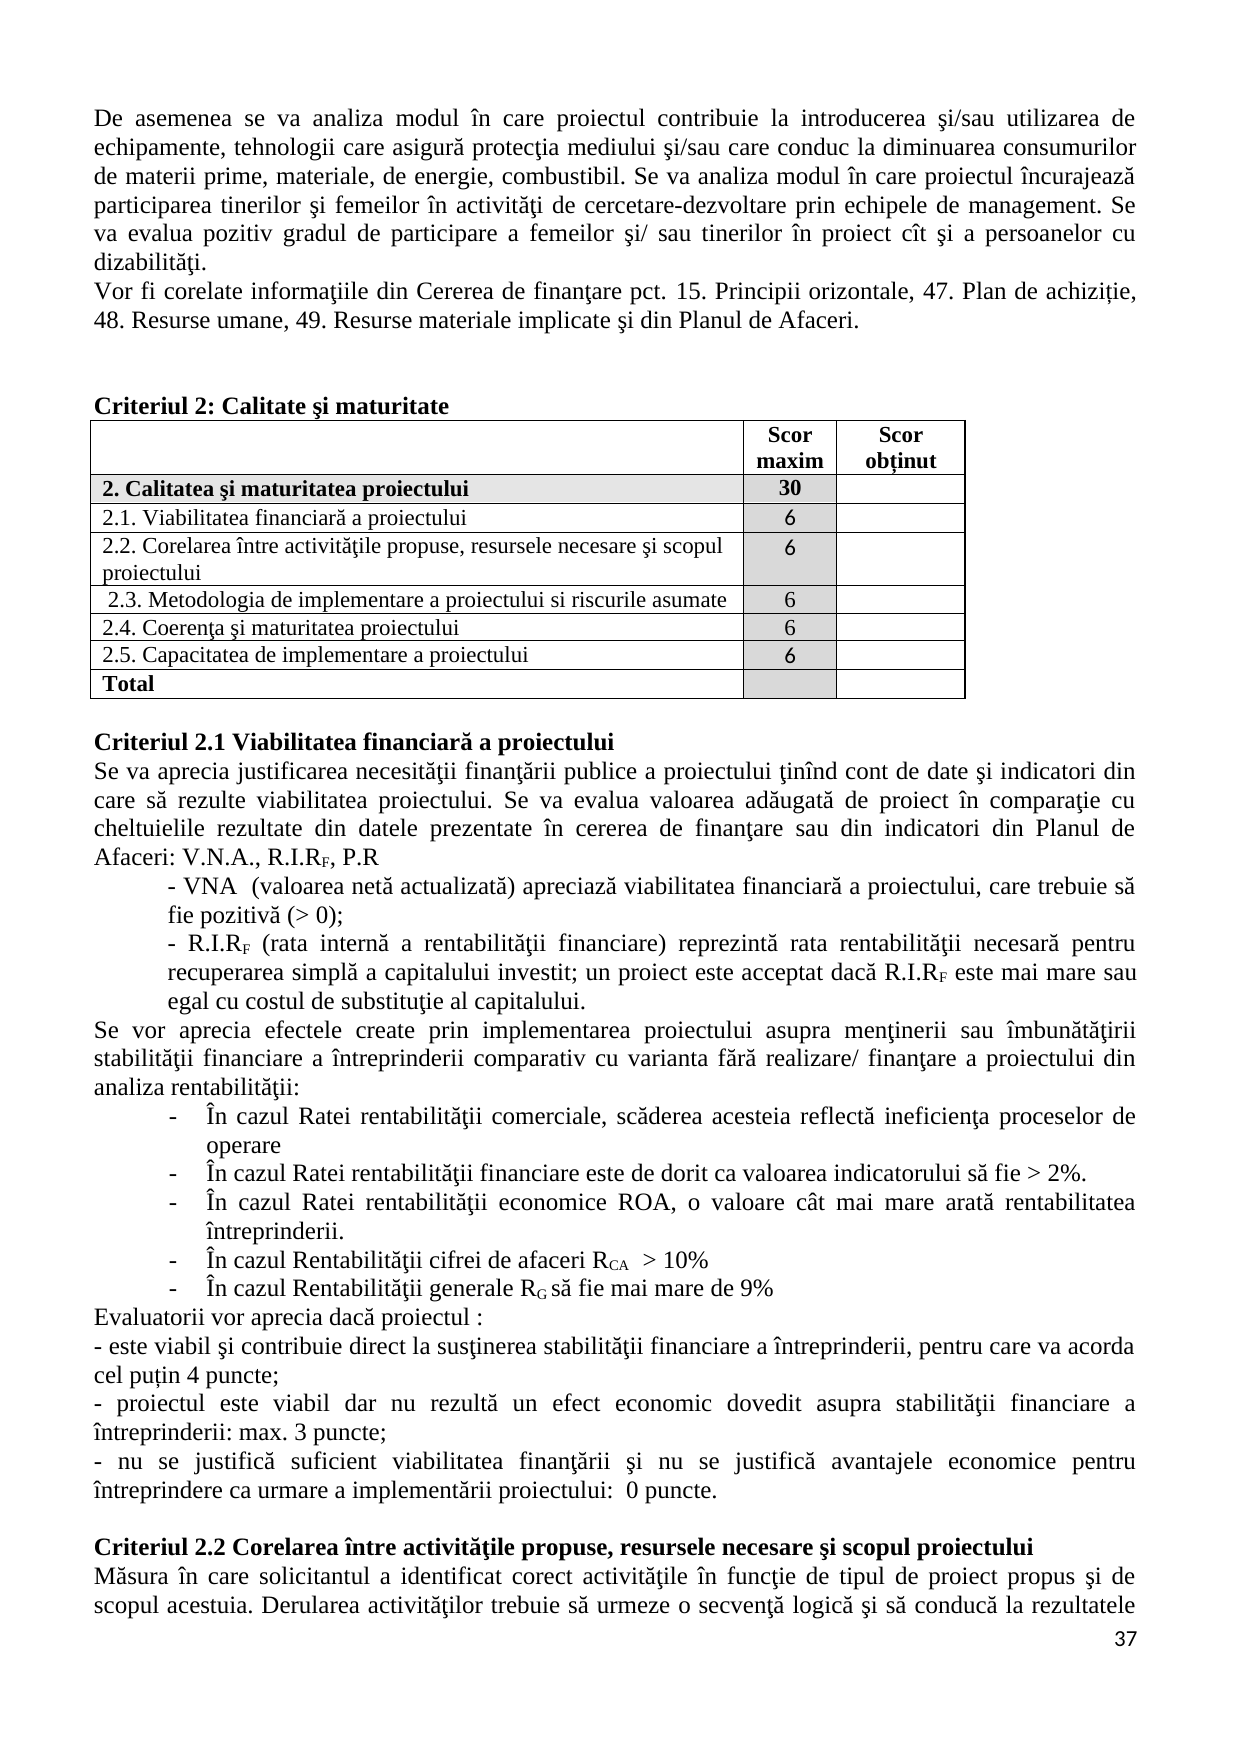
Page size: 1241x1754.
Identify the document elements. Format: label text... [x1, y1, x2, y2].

text Se va aprecia justificarea necesităţii finanţării publice a proiectului ţinînd cont de date şi indicatori din care să rezulte viabilitatea proiectului. Se va evalua valoarea adăugată de proiect în comparaţie cu cheltuielile rezultate din datele prezentate în cererea de finanţare sau din indicatori din Planul de Afaceri: V.N.A., R.I.RF, P.R [94, 756, 1137, 871]
table_cell [837, 670, 964, 698]
list În cazul Rentabilităţii generale RG să fie mai mare de 9% [169, 1273, 1137, 1302]
table_cell Total [91, 670, 743, 698]
text Criteriul 2.2 Corelarea între activităţile propuse, resursele necesare şi scopul proiectului [94, 1532, 1137, 1561]
table_cell 2.2. Corelarea între activităţile propuse, resursele necesare şi scopul proiectului [91, 533, 743, 585]
list În cazul Ratei rentabilităţii comerciale, scăderea acesteia reflectă ineficienţa proceselor de operare [169, 1101, 1137, 1158]
table_cell 6 [744, 614, 836, 640]
table_header [91, 421, 743, 473]
table_cell 2. Calitatea şi maturitatea proiectului [91, 475, 743, 502]
table_cell [837, 475, 964, 502]
table_cell [837, 533, 964, 585]
table_cell [837, 614, 964, 640]
text - R.I.RF (rata internă a rentabilităţii financiare) reprezintă rata rentabilităţii necesară pentru recuperarea simplă a capitalului investit; un proiect este acceptat dacă R.I.RF este mai mare sau egal cu costul de substituţie al capitalului. [167, 928, 1137, 1015]
table_cell 6 [744, 641, 836, 669]
table_header Scor maxim [744, 421, 836, 473]
table_cell 6 [744, 586, 836, 613]
text Criteriul 2: Calitate şi maturitate [94, 391, 1137, 420]
table_cell 2.3. Metodologia de implementare a proiectului si riscurile asumate [91, 586, 743, 613]
table_cell 2.5. Capacitatea de implementare a proiectului [91, 641, 743, 669]
table_cell 2.4. Coerenţa şi maturitatea proiectului [91, 614, 743, 640]
table_cell [837, 641, 964, 669]
text Evaluatorii vor aprecia dacă proiectul : [94, 1302, 1137, 1331]
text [94, 1561, 1137, 1618]
table_cell [837, 504, 964, 532]
text - este viabil şi contribuie direct la susţinerea stabilităţii financiare a întreprinderii, pentru care va acorda cel puțin 4 puncte; [94, 1331, 1137, 1388]
table_header Scor obținut [837, 421, 964, 473]
table_cell 6 [744, 504, 836, 532]
list În cazul Ratei rentabilităţii economice ROA, o valoare cât mai mare arată rentabilitatea întreprinderii. [169, 1187, 1137, 1245]
text - VNA (valoarea netă actualizată) apreciază viabilitatea financiară a proiectului, care trebuie să fie pozitivă (> 0); [167, 871, 1137, 928]
list În cazul Rentabilităţii cifrei de afaceri RCA > 10% [169, 1245, 1137, 1273]
text Se vor aprecia efectele create prin implementarea proiectului asupra menţinerii sau îmbunătăţirii stabilităţii financiare a întreprinderii comparativ cu varianta fără realizare/ finanţare a proiectului din analiza rentabilităţii: [94, 1015, 1137, 1101]
table_cell [837, 586, 964, 613]
text Vor fi corelate informaţiile din Cererea de finanţare pct. 15. Principii orizontale, 47. Plan de achiziție, 48. Resurse umane, 49. Resurse materiale implicate şi din Planul de Afaceri. [94, 276, 1137, 333]
list În cazul Ratei rentabilităţii financiare este de dorit ca valoarea indicatorului să fie > 2%. [169, 1158, 1137, 1187]
text Criteriul 2.1 Viabilitatea financiară a proiectului [94, 727, 1137, 756]
table_cell 30 [744, 475, 836, 502]
text De asemenea se va analiza modul în care proiectul contribuie la introducerea şi/sau utilizarea de echipamente, tehnologii care asigură protecţia mediului şi/sau care conduc la diminuarea consumurilor de materii prime, materiale, de energie, combustibil. Se va analiza modul în care proiectul încurajează participarea tinerilor şi femeilor în activităţi de cercetare-dezvoltare prin echipele de management. Se va evalua pozitiv gradul de participare a femeilor şi/ sau tinerilor în proiect cît şi a persoanelor cu dizabilităţi. [94, 103, 1137, 276]
text - nu se justifică suficient viabilitatea finanţării şi nu se justifică avantajele economice pentru întreprindere ca urmare a implementării proiectului: 0 puncte. [94, 1446, 1137, 1503]
table_cell 6 [744, 533, 836, 585]
text - proiectul este viabil dar nu rezultă un efect economic dovedit asupra stabilităţii financiare a întreprinderii: max. 3 puncte; [94, 1388, 1137, 1446]
table_cell [744, 670, 836, 698]
table_cell 2.1. Viabilitatea financiară a proiectului [91, 504, 743, 532]
